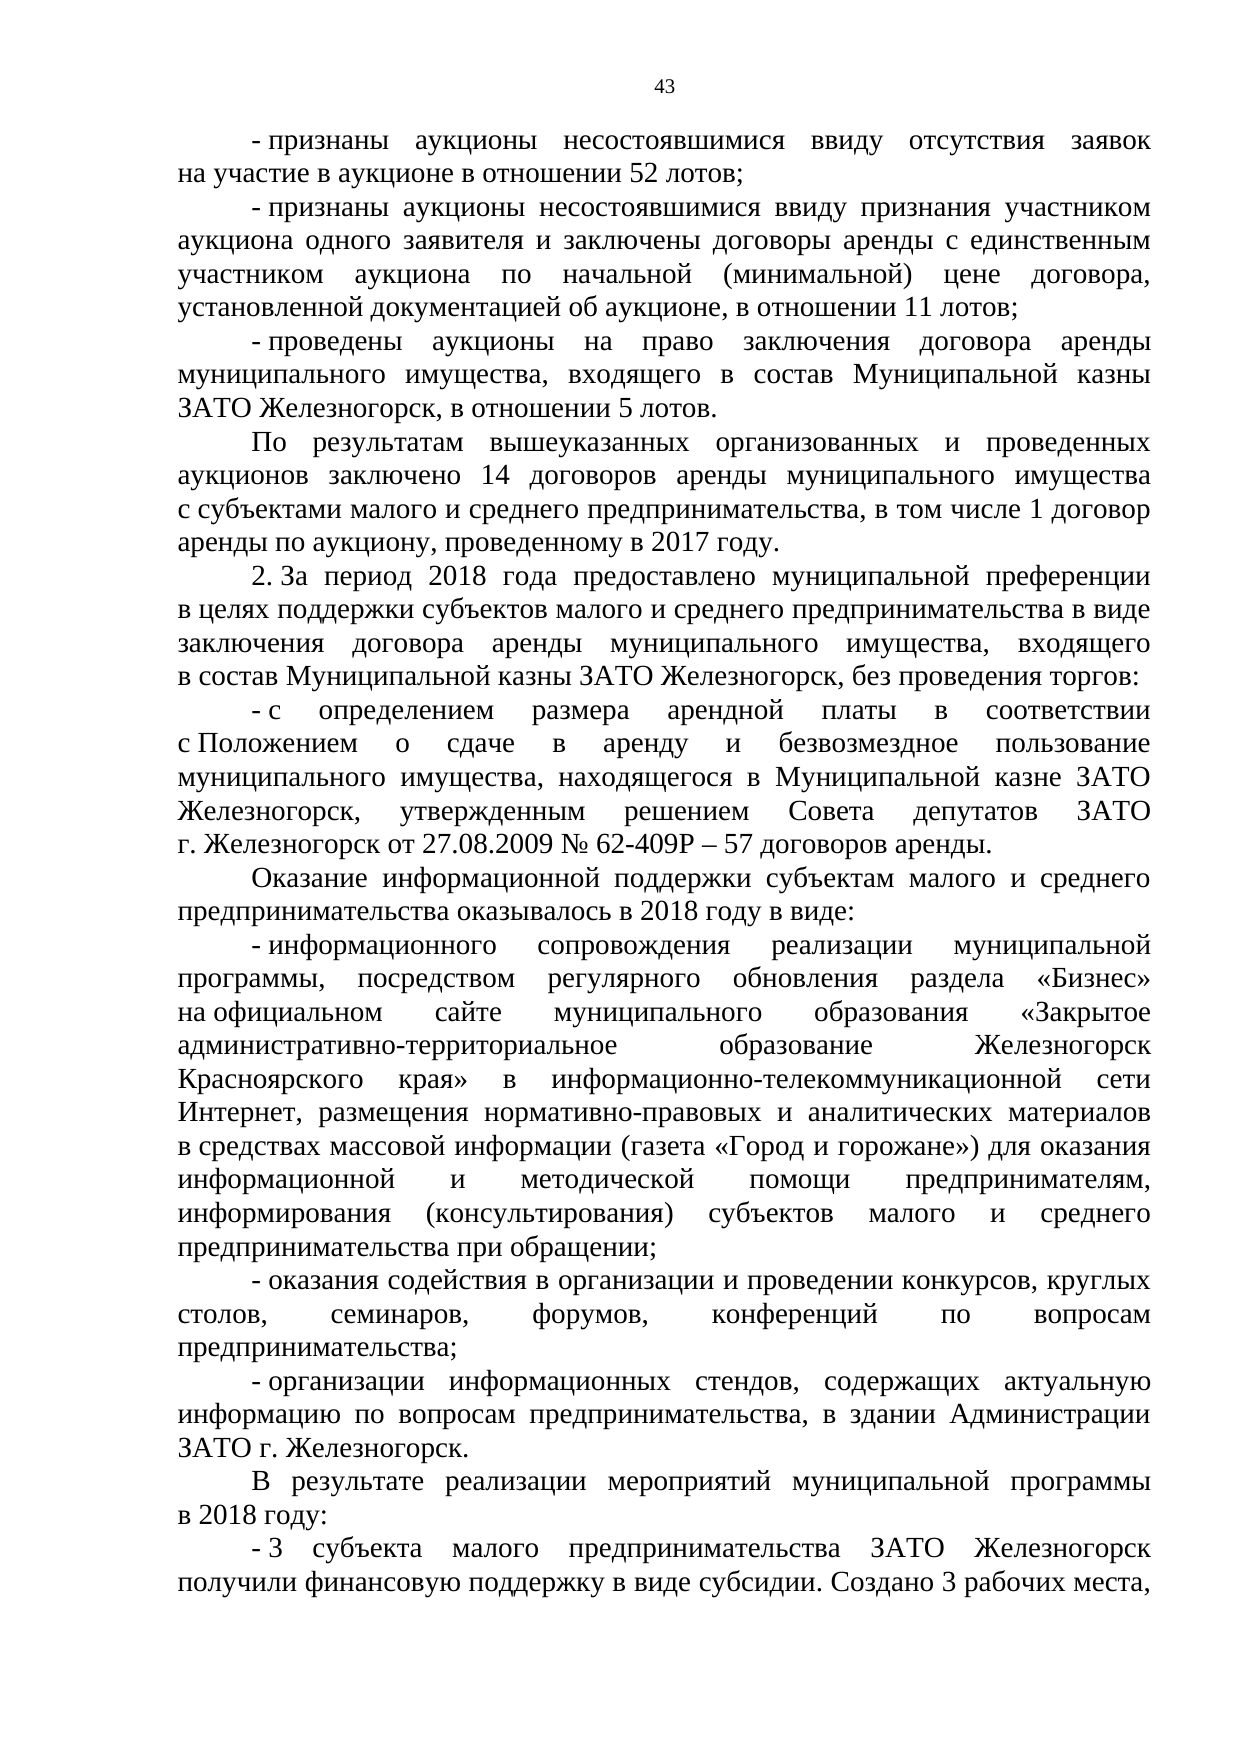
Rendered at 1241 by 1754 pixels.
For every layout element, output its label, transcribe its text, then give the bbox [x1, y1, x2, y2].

text - признаны аукционы несостоявшимися ввиду признания участником аукциона одного заявителя и заключены договоры аренды с единственным участником аукциона по начальной (минимальной) цене договора, установленной документацией об аукционе, в отношении 11 лотов; [177, 189, 1152, 323]
text - оказания содействия в организации и проведении конкурсов, круглых столов, семинаров, форумов, конференций по вопросам предпринимательства; [177, 1262, 1152, 1363]
text В результате реализации мероприятий муниципальной программы в 2018 году: [177, 1463, 1152, 1531]
text - с определением размера арендной платы в соответствии с Положением о сдаче в аренду и безвозмездное пользование муниципального имущества, находящегося в Муниципальной казне ЗАТО Железногорск, утвержденным решением Совета депутатов ЗАТО г. Железногорск от 27.08.2009 № 62-409Р – 57 договоров аренды. [177, 692, 1152, 860]
text Оказание информационной поддержки субъектам малого и среднего предпринимательства оказывалось в 2018 году в виде: [177, 860, 1152, 927]
text - информационного сопровождения реализации муниципальной программы, посредством регулярного обновления раздела «Бизнес» на официальном сайте муниципального образования «Закрытое административно-территориальное образование Железногорск Красноярского края» в информационно-телекоммуникационной сети Интернет, размещения нормативно-правовых и аналитических материалов в средствах массовой информации (газета «Город и горожане») для оказания информационной и методической помощи предпринимателям, информирования (консультирования) субъектов малого и среднего предпринимательства при обращении; [177, 927, 1152, 1262]
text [177, 1531, 1152, 1598]
text 2. За период 2018 года предоставлено муниципальной преференции в целях поддержки субъектов малого и среднего предпринимательства в виде заключения договора аренды муниципального имущества, входящего в состав Муниципальной казны ЗАТО Железногорск, без проведения торгов: [177, 558, 1152, 692]
text По результатам вышеуказанных организованных и проведенных аукционов заключено 14 договоров аренды муниципального имущества с субъектами малого и среднего предпринимательства, в том числе 1 договор аренды по аукциону, проведенному в 2017 году. [177, 424, 1152, 558]
text - признаны аукционы несостоявшимися ввиду отсутствия заявок на участие в аукционе в отношении 52 лотов; [177, 122, 1152, 189]
text - организации информационных стендов, содержащих актуальную информацию по вопросам предпринимательства, в здании Администрации ЗАТО г. Железногорск. [177, 1363, 1152, 1463]
text - проведены аукционы на право заключения договора аренды муниципального имущества, входящего в состав Муниципальной казны ЗАТО Железногорск, в отношении 5 лотов. [177, 323, 1152, 424]
